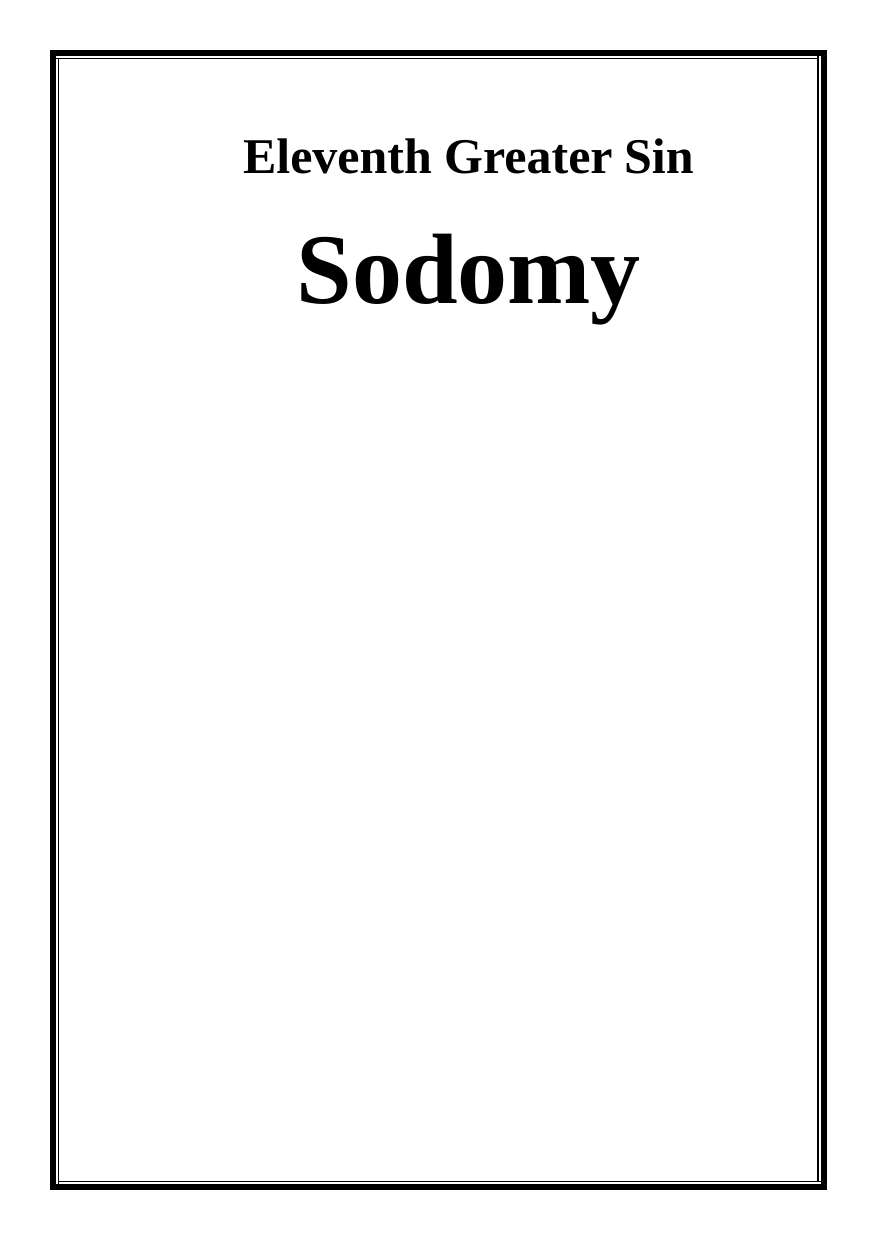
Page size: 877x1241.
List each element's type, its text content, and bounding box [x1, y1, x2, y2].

text Eleventh Greater Sin [120, 127, 817, 184]
text Sodomy [120, 209, 817, 324]
